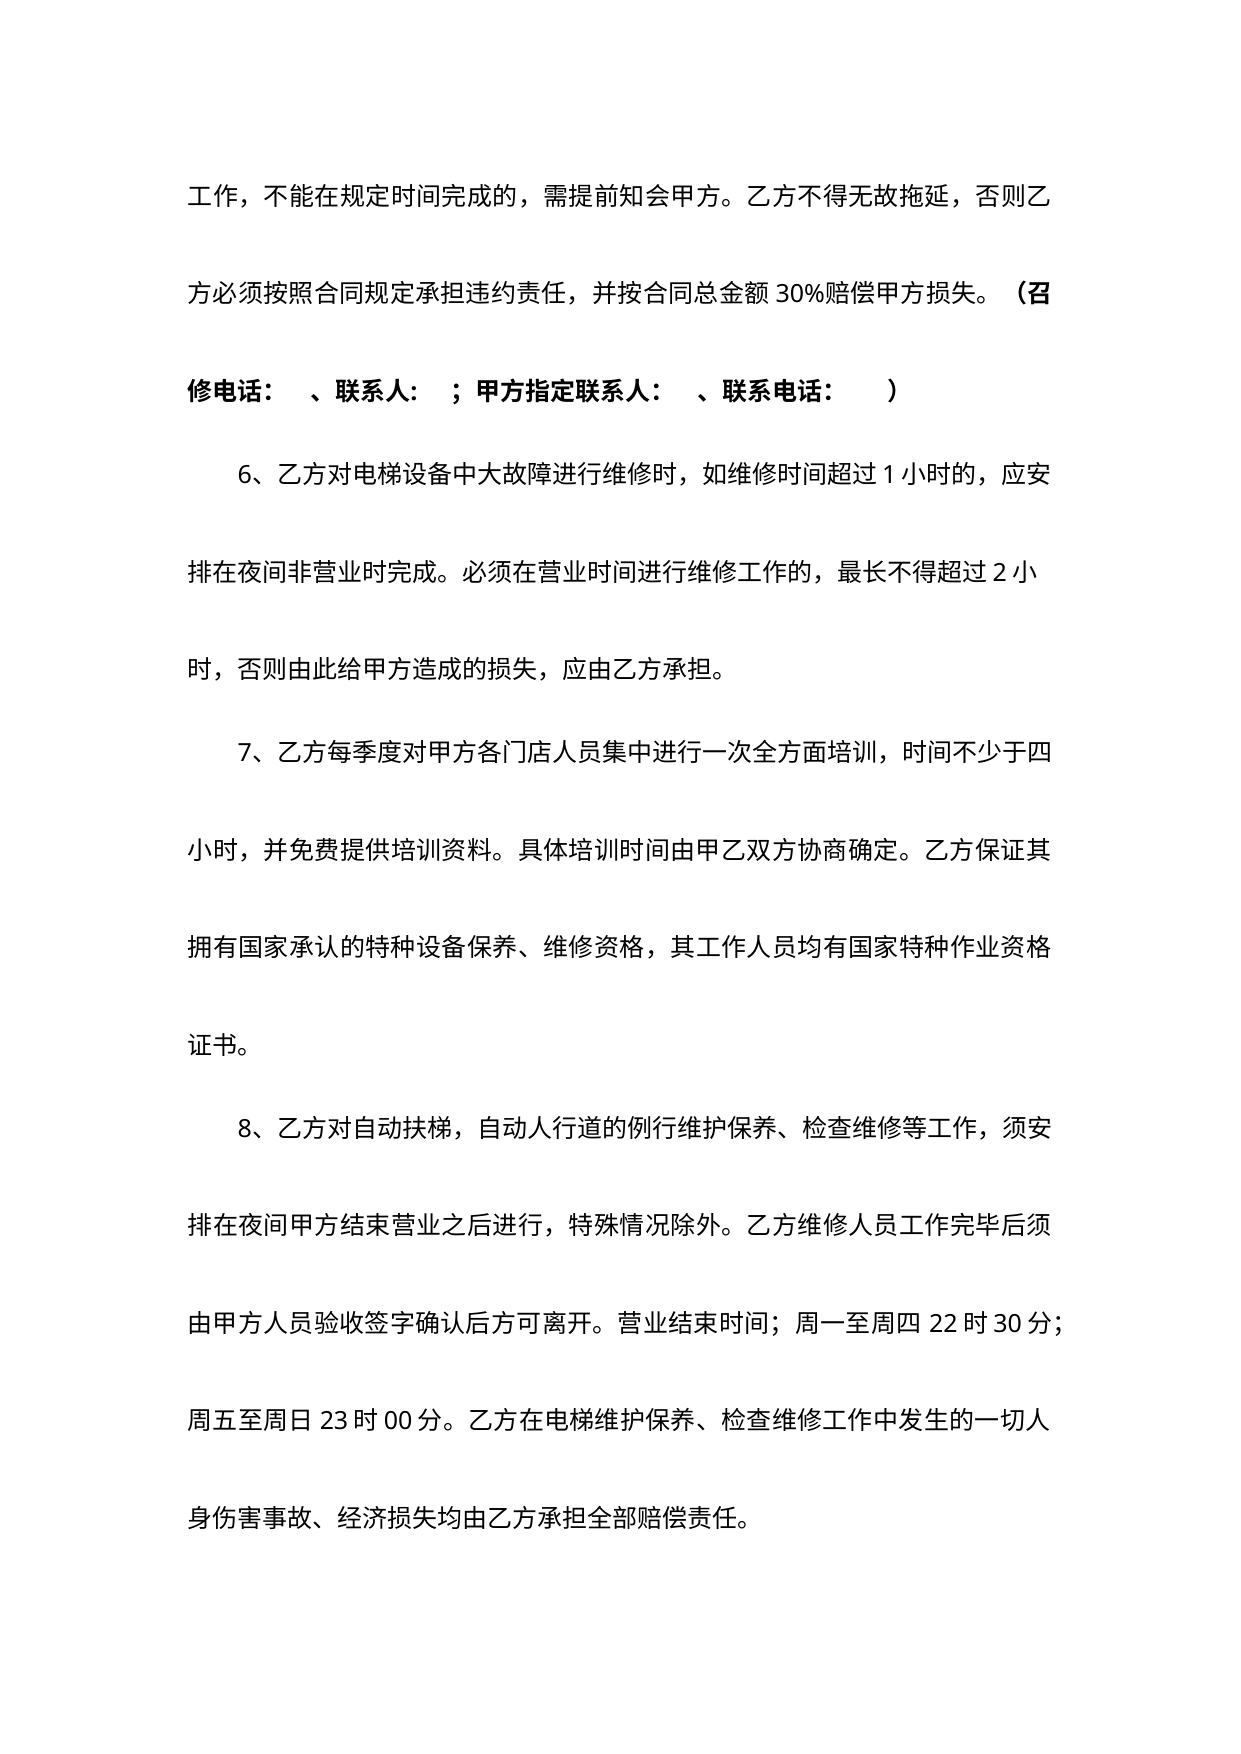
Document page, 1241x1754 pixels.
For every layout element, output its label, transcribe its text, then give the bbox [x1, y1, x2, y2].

text 8、乙方对自动扶梯，自动人行道的例行维护保养、检查维修等工作，须安排在夜间甲方结束营业之后进行，特殊情况除外。乙方维修人员工作完毕后须由甲方人员验收签字确认后方可离开。营业结束时间；周一至周四22时30分；周五至周日23时00分。乙方在电梯维护保养、检查维修工作中发生的一切人身伤害事故、经济损失均由乙方承担全部赔偿责任。 [187, 1094, 1053, 1549]
text 6、乙方对电梯设备中大故障进行维修时，如维修时间超过1小时的，应安排在夜间非营业时完成。必须在营业时间进行维修工作的，最长不得超过2小时，否则由此给甲方造成的损失，应由乙方承担。 [187, 440, 1053, 700]
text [187, 162, 1053, 422]
text 7、乙方每季度对甲方各门店人员集中进行一次全方面培训，时间不少于四小时，并免费提供培训资料。具体培训时间由甲乙双方协商确定。乙方保证其拥有国家承认的特种设备保养、维修资格，其工作人员均有国家特种作业资格证书。 [187, 718, 1053, 1076]
